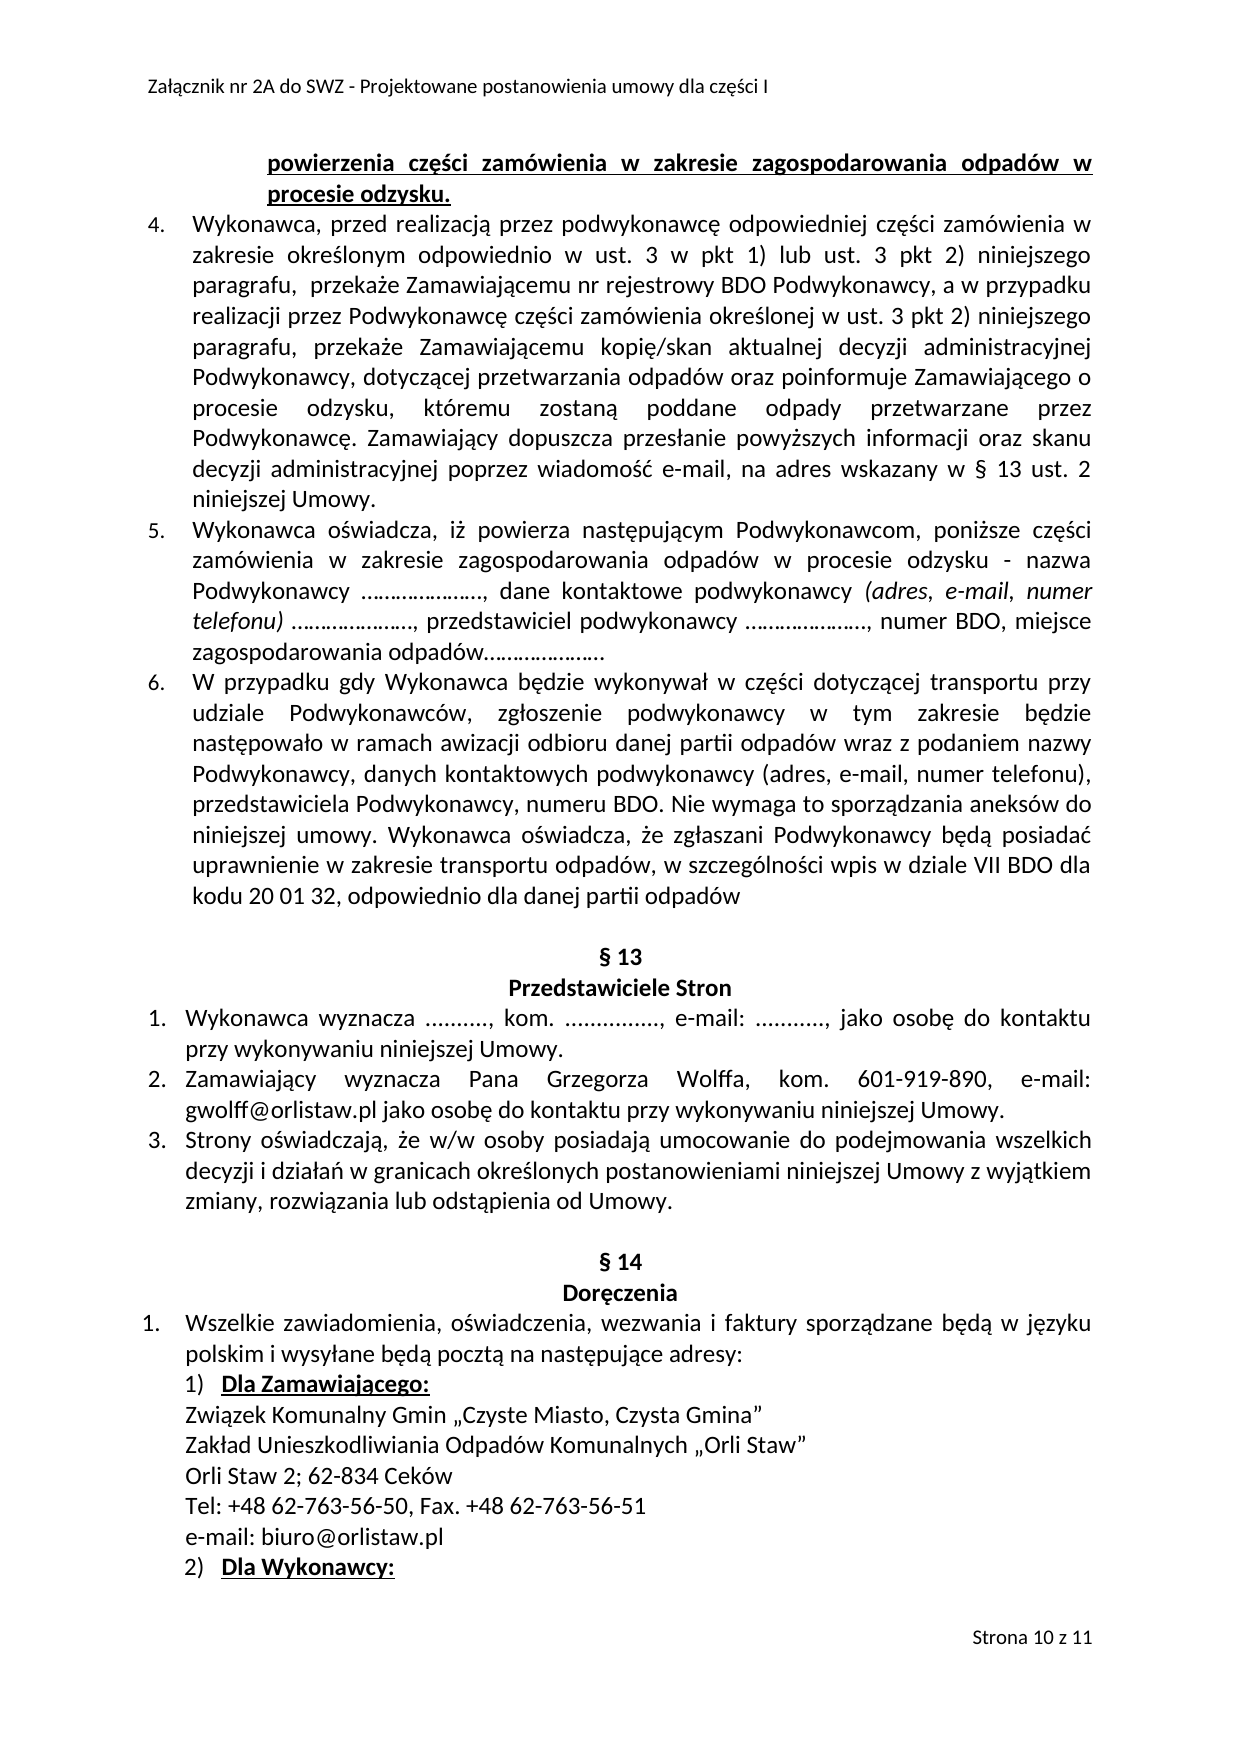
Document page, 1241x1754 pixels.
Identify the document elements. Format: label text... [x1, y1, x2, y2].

text Zakład Unieszkodliwiania Odpadów Komunalnych „Orli Staw” [185, 1429, 1093, 1460]
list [229, 148, 1093, 209]
list Wszelkie zawiadomienia, oświadczenia, wezwania i faktury sporządzane będą w języku polskim i wysyłane będą pocztą na następujące adresy: [141, 1307, 1093, 1368]
text e-mail: biuro@orlistaw.pl [185, 1521, 1093, 1552]
list Strony oświadczają, że w/w osoby posiadają umocowanie do podejmowania wszelkich decyzji i działań w granicach określonych postanowieniami niniejszej Umowy z wyjątkiem zmiany, rozwiązania lub odstąpienia od Umowy. [148, 1124, 1093, 1216]
list Zamawiający wyznacza Pana Grzegorza Wolffa, kom. 601-919-890, e-mail: gwolff@orlistaw.pl jako osobę do kontaktu przy wykonywaniu niniejszej Umowy. [148, 1063, 1093, 1124]
text Przedstawiciele Stron [148, 972, 1093, 1002]
list Wykonawca oświadcza, iż powierza następującym Podwykonawcom, poniższe części zamówienia w zakresie zagospodarowania odpadów w procesie odzysku - nazwa Podwykonawcy …………………, dane kontaktowe podwykonawcy (adres, e-mail, numer telefonu) …………………, przedstawiciel podwykonawcy …………………, numer BDO, miejsce zagospodarowania odpadów………………… [148, 514, 1093, 666]
list Wykonawca wyznacza .........., kom. ..............., e-mail: ..........., jako osobę do kontaktu przy wykonywaniu niniejszej Umowy. [148, 1002, 1093, 1063]
text § 14 [148, 1246, 1093, 1277]
list Wykonawca, przed realizacją przez podwykonawcę odpowiedniej części zamówienia w zakresie określonym odpowiednio w ust. 3 w pkt 1) lub ust. 3 pkt 2) niniejszego paragrafu, przekaże Zamawiającemu nr rejestrowy BDO Podwykonawcy, a w przypadku realizacji przez Podwykonawcę części zamówienia określonej w ust. 3 pkt 2) niniejszego paragrafu, przekaże Zamawiającemu kopię/skan aktualnej decyzji administracyjnej Podwykonawcy, dotyczącej przetwarzania odpadów oraz poinformuje Zamawiającego o procesie odzysku, któremu zostaną poddane odpady przetwarzane przez Podwykonawcę. Zamawiający dopuszcza przesłanie powyższych informacji oraz skanu decyzji administracyjnej poprzez wiadomość e-mail, na adres wskazany w § 13 ust. 2 niniejszej Umowy. [148, 209, 1093, 514]
text Orli Staw 2; 62-834 Ceków [185, 1460, 1093, 1491]
list Dla Zamawiającego: [184, 1368, 1093, 1399]
text Związek Komunalny Gmin „Czyste Miasto, Czysta Gmina” [185, 1399, 1093, 1429]
list W przypadku gdy Wykonawca będzie wykonywał w części dotyczącej transportu przy udziale Podwykonawców, zgłoszenie podwykonawcy w tym zakresie będzie następowało w ramach awizacji odbioru danej partii odpadów wraz z podaniem nazwy Podwykonawcy, danych kontaktowych podwykonawcy (adres, e-mail, numer telefonu), przedstawiciela Podwykonawcy, numeru BDO. Nie wymaga to sporządzania aneksów do niniejszej umowy. Wykonawca oświadcza, że zgłaszani Podwykonawcy będą posiadać uprawnienie w zakresie transportu odpadów, w szczególności wpis w dziale VII BDO dla kodu 20 01 32, odpowiednio dla danej partii odpadów [148, 666, 1093, 911]
text Tel: +48 62-763-56-50, Fax. +48 62-763-56-51 [185, 1491, 1093, 1521]
list Dla Wykonawcy: [184, 1552, 1093, 1582]
text Doręczenia [148, 1277, 1093, 1307]
text § 13 [148, 941, 1093, 972]
